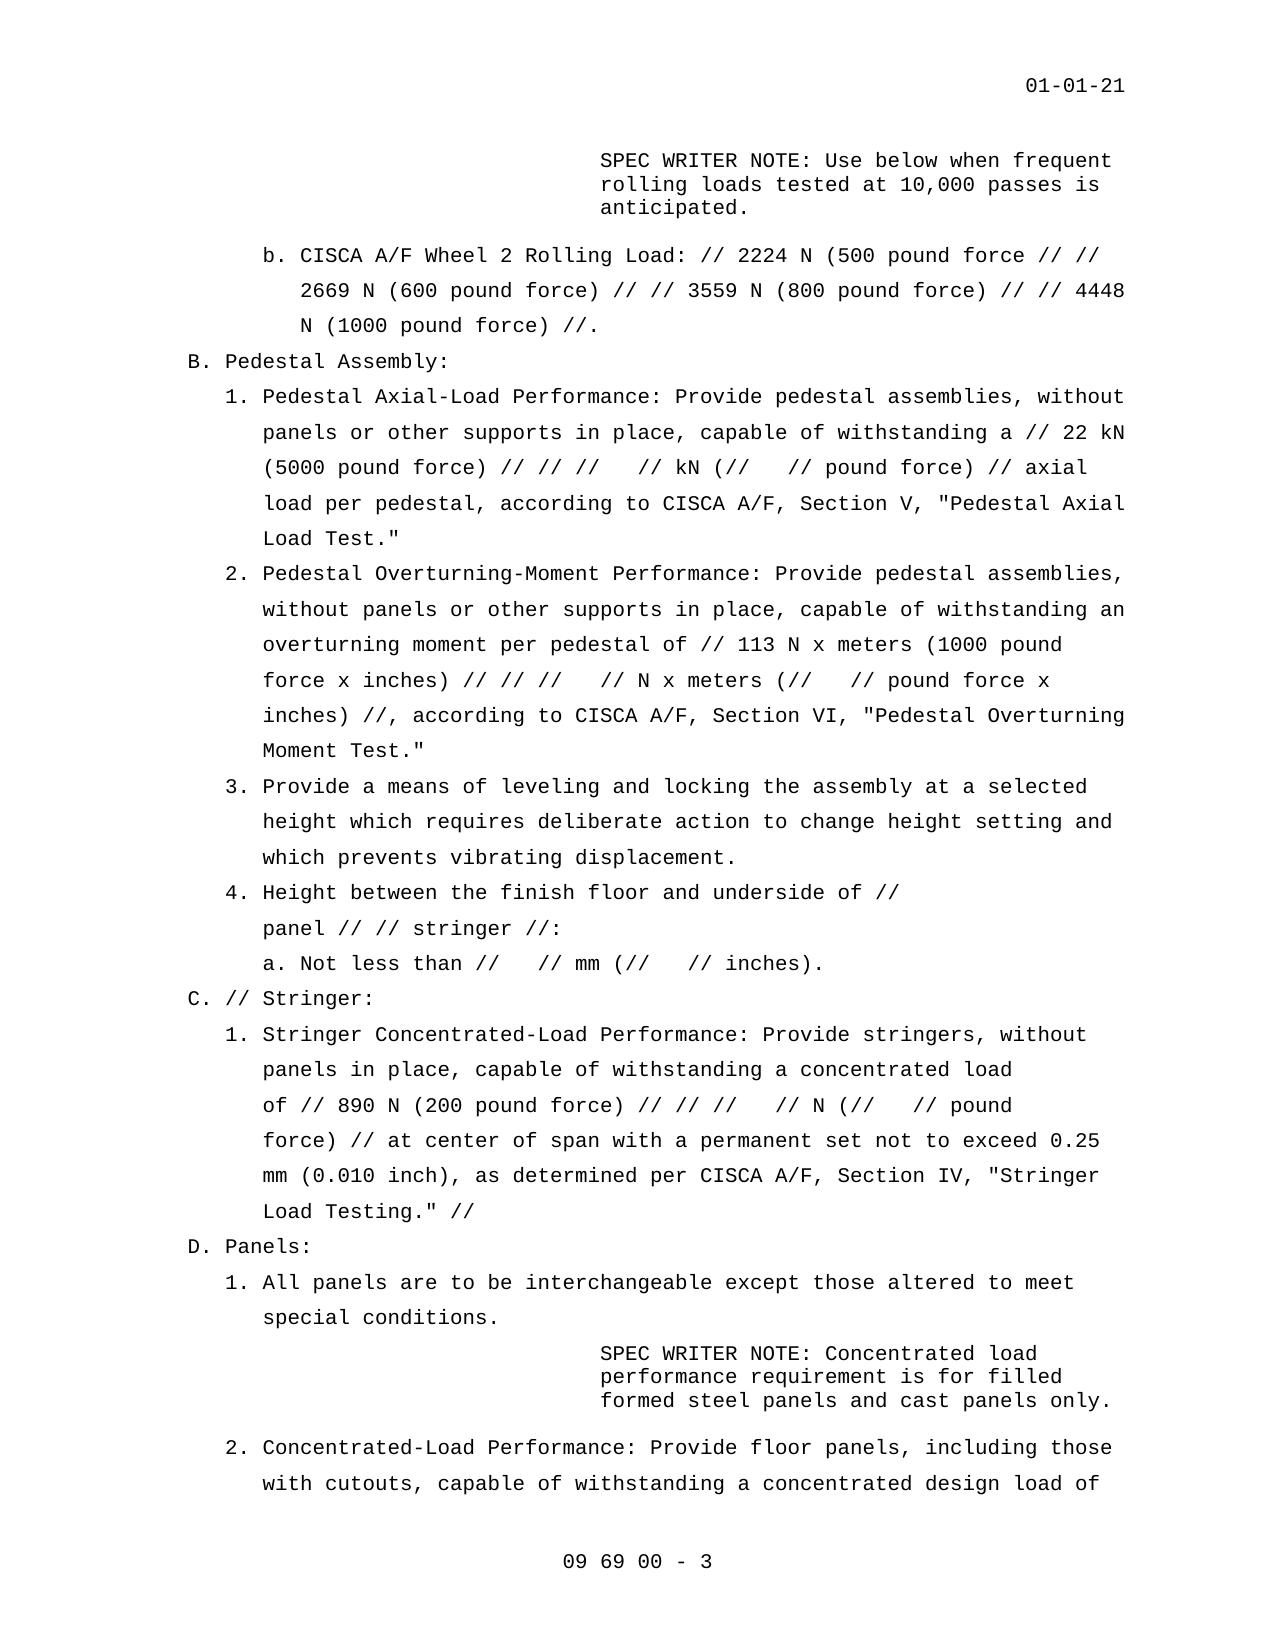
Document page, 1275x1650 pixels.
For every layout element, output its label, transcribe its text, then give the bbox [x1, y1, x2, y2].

text Height between the finish floor and underside of // panel // // stringer //: [225, 882, 1125, 941]
text Pedestal Axial-Load Performance: Provide pedestal assemblies, without panels or other supports in place, capable of withstanding a // 22 kN (5000 pound force) // // // // kN (// // pound force) // axial load per pedestal, according to CISCA A/F, Section V, "Pedestal Axial Load Test." [225, 386, 1125, 552]
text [225, 1437, 1125, 1496]
text SPEC WRITER NOTE: Concentrated load performance requirement is for filled formed steel panels and cast panels only. [600, 1342, 1125, 1413]
text Stringer Concentrated-Load Performance: Provide stringers, without panels in place, capable of withstanding a concentrated load of // 890 N (200 pound force) // // // // N (// // pound force) // at center of span with a permanent set not to exceed 0.25 mm (0.010 inch), as determined per CISCA A/F, Section IV, "Stringer Load Testing." // [225, 1024, 1125, 1224]
text Not less than // // mm (// // inches). [262, 953, 1125, 977]
text Pedestal Assembly: [187, 351, 1125, 374]
text SPEC WRITER NOTE: Use below when frequent rolling loads tested at 10,000 passes is anticipated. [600, 150, 1125, 221]
text Panels: [187, 1236, 1125, 1260]
text CISCA A/F Wheel 2 Rolling Load: // 2224 N (500 pound force // // 2669 N (600 pound force) // // 3559 N (800 pound force) // // 4448 N (1000 pound force) //. [262, 244, 1125, 339]
text Pedestal Overturning-Moment Performance: Provide pedestal assemblies, without panels or other supports in place, capable of withstanding an overturning moment per pedestal of // 113 N x meters (1000 pound force x inches) // // // // N x meters (// // pound force x inches) //, according to CISCA A/F, Section VI, "Pedestal Overturning Moment Test." [225, 563, 1125, 764]
text All panels are to be interchangeable except those altered to meet special conditions. [225, 1272, 1125, 1331]
text Provide a means of leveling and locking the assembly at a selected height which requires deliberate action to change height setting and which prevents vibrating displacement. [225, 776, 1125, 870]
text // Stringer: [187, 988, 1125, 1012]
